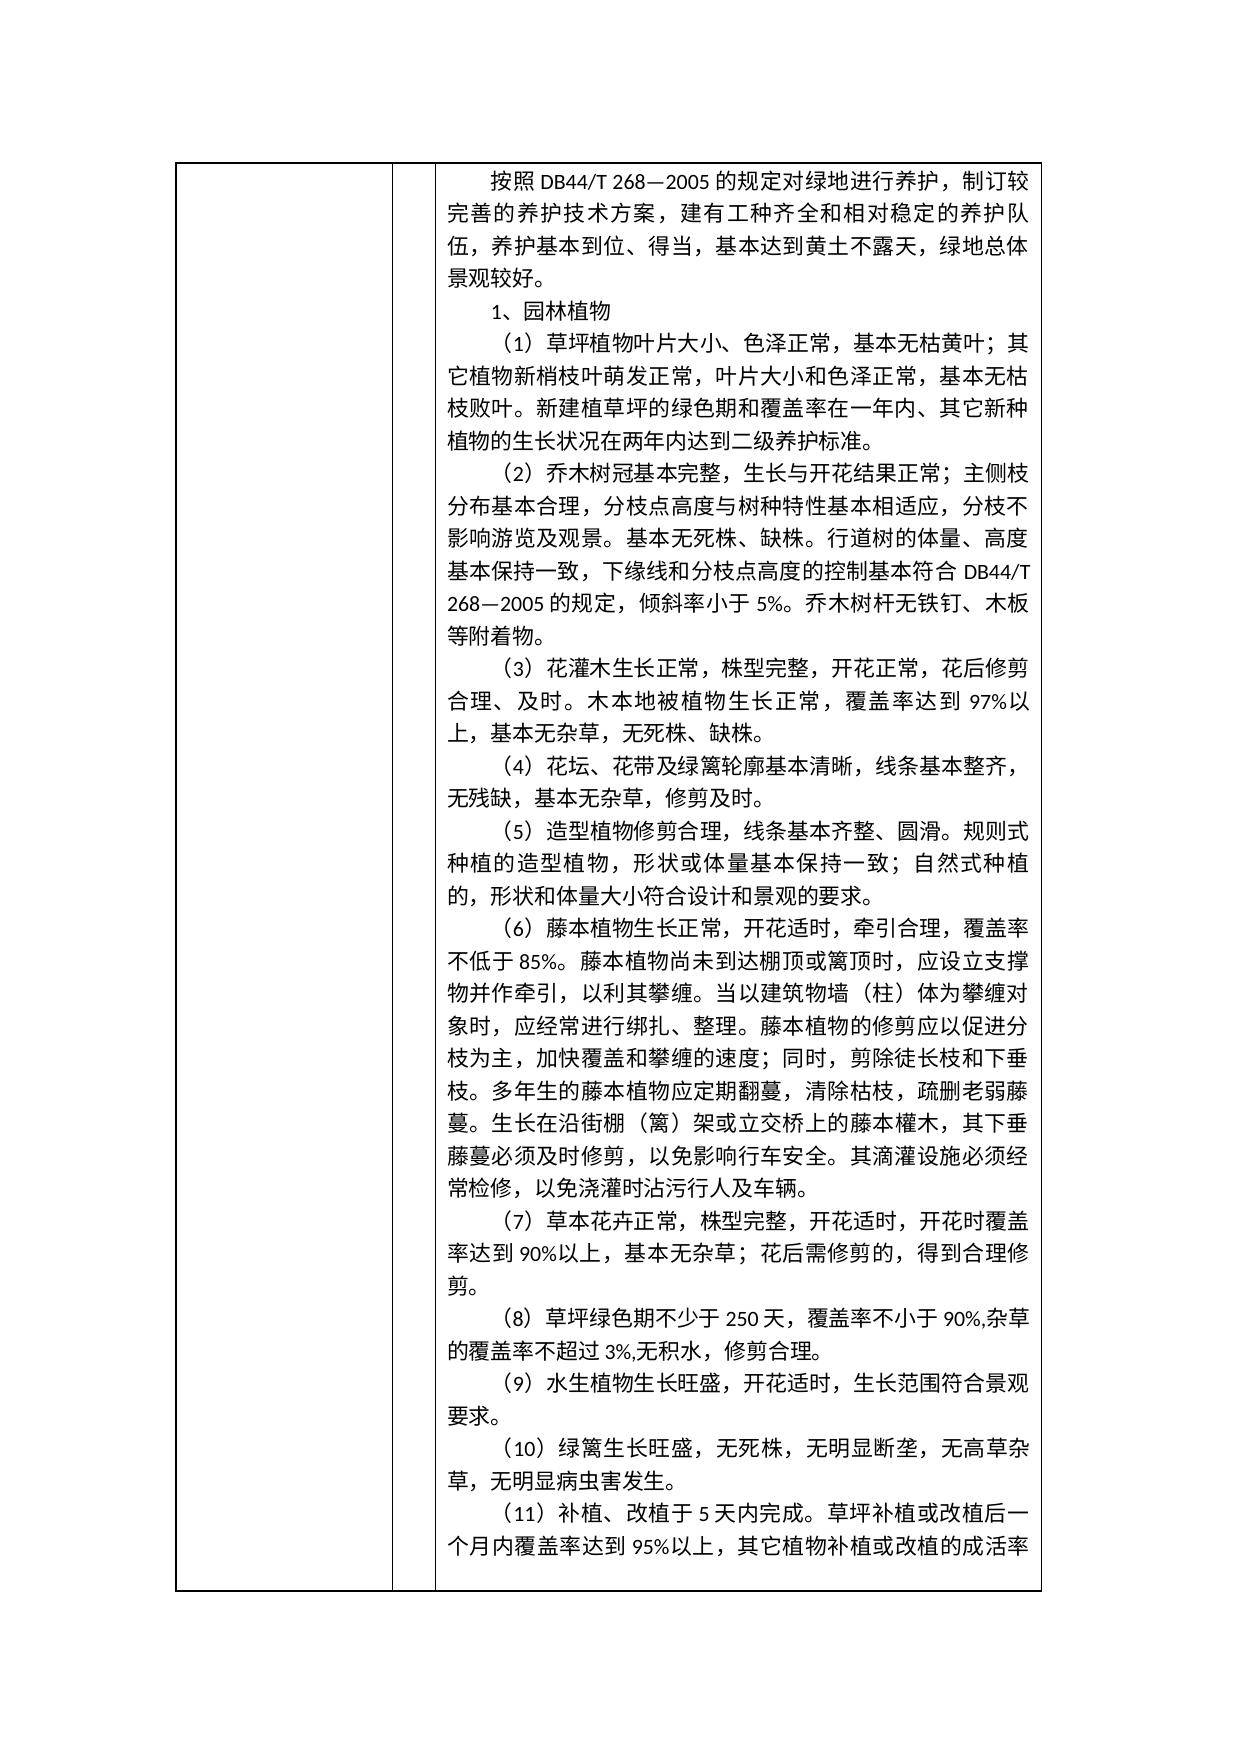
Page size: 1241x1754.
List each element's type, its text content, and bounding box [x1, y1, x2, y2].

table_cell 1 [393, 164, 435, 1590]
table_cell [177, 164, 392, 1590]
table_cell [436, 164, 1041, 1590]
